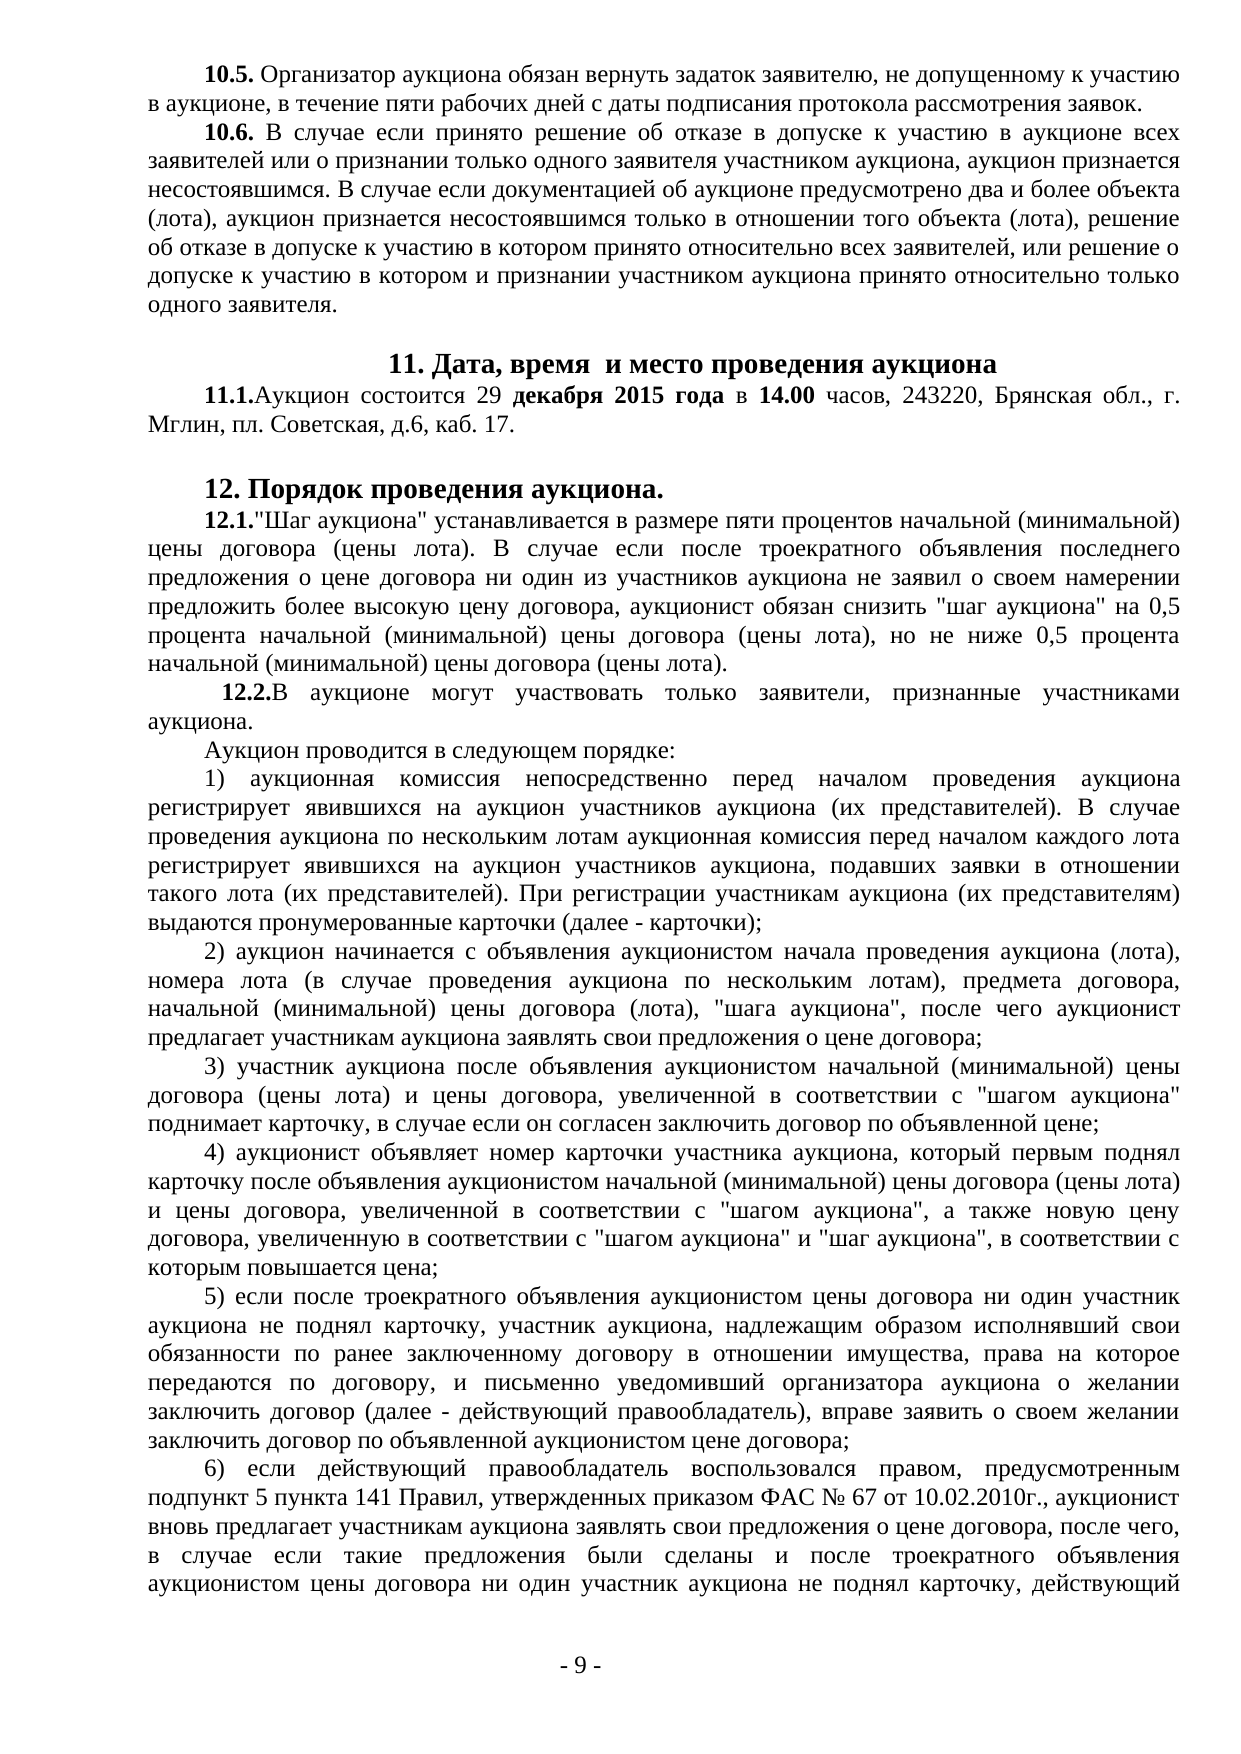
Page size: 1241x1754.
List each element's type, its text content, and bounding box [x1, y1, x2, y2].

text 3) участник аукциона после объявления аукционистом начальной (минимальной) цены договора (цены лота) и цены договора, увеличенной в соответствии с "шагом аукциона" поднимает карточку, в случае если он согласен заключить договор по объявленной цене; [148, 1051, 1181, 1137]
text 12.1."Шаг аукциона" устанавливается в размере пяти процентов начальной (минимальной) цены договора (цены лота). В случае если после троекратного объявления последнего предложения о цене договора ни один из участников аукциона не заявил о своем намерении предложить более высокую цену договора, аукционист обязан снизить "шаг аукциона" на 0,5 процента начальной (минимальной) цены договора (цены лота), но не ниже 0,5 процента начальной (минимальной) цены договора (цены лота). [148, 505, 1181, 677]
text 11.1.Аукцион состоится 29 декабря 2015 года в 14.00 часов, 243220, Брянская обл., г. Мглин, пл. Советская, д.6, каб. 17. [148, 380, 1181, 438]
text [148, 1453, 1181, 1597]
text 12. Порядок проведения аукциона. [148, 471, 1181, 505]
text Аукцион проводится в следующем порядке: [148, 735, 1181, 763]
text 2) аукцион начинается с объявления аукционистом начала проведения аукциона (лота), номера лота (в случае проведения аукциона по нескольким лотам), предмета договора, начальной (минимальной) цены договора (лота), "шага аукциона", после чего аукционист предлагает участникам аукциона заявлять свои предложения о цене договора; [148, 936, 1181, 1051]
text 4) аукционист объявляет номер карточки участника аукциона, который первым поднял карточку после объявления аукционистом начальной (минимальной) цены договора (цены лота) и цены договора, увеличенной в соответствии с "шагом аукциона", а также новую цену договора, увеличенную в соответствии с "шагом аукциона" и "шаг аукциона", в соответствии с которым повышается цена; [148, 1137, 1181, 1281]
text 10.6. В случае если принято решение об отказе в допуске к участию в аукционе всех заявителей или о признании только одного заявителя участником аукциона, аукцион признается несостоявшимся. В случае если документацией об аукционе предусмотрено два и более объекта (лота), аукцион признается несостоявшимся только в отношении того объекта (лота), решение об отказе в допуске к участию в котором принято относительно всех заявителей, или решение о допуске к участию в котором и признании участником аукциона принято относительно только одного заявителя. [148, 117, 1181, 318]
text 1) аукционная комиссия непосредственно перед началом проведения аукциона регистрирует явившихся на аукцион участников аукциона (их представителей). В случае проведения аукциона по нескольким лотам аукционная комиссия перед началом каждого лота регистрирует явившихся на аукцион участников аукциона, подавших заявки в отношении такого лота (их представителей). При регистрации участникам аукциона (их представителям) выдаются пронумерованные карточки (далее - карточки); [148, 763, 1181, 936]
text 10.5. Организатор аукциона обязан вернуть задаток заявителю, не допущенному к участию в аукционе, в течение пяти рабочих дней с даты подписания протокола рассмотрения заявок. [148, 59, 1181, 117]
text 11. Дата, время и место проведения аукциона [148, 347, 1181, 380]
text 12.2.В аукционе могут участвовать только заявители, признанные участниками аукциона. [148, 677, 1181, 735]
text 5) если после троекратного объявления аукционистом цены договора ни один участник аукциона не поднял карточку, участник аукциона, надлежащим образом исполнявший свои обязанности по ранее заключенному договору в отношении имущества, права на которое передаются по договору, и письменно уведомивший организатора аукциона о желании заключить договор (далее - действующий правообладатель), вправе заявить о своем желании заключить договор по объявленной аукционистом цене договора; [148, 1281, 1181, 1453]
